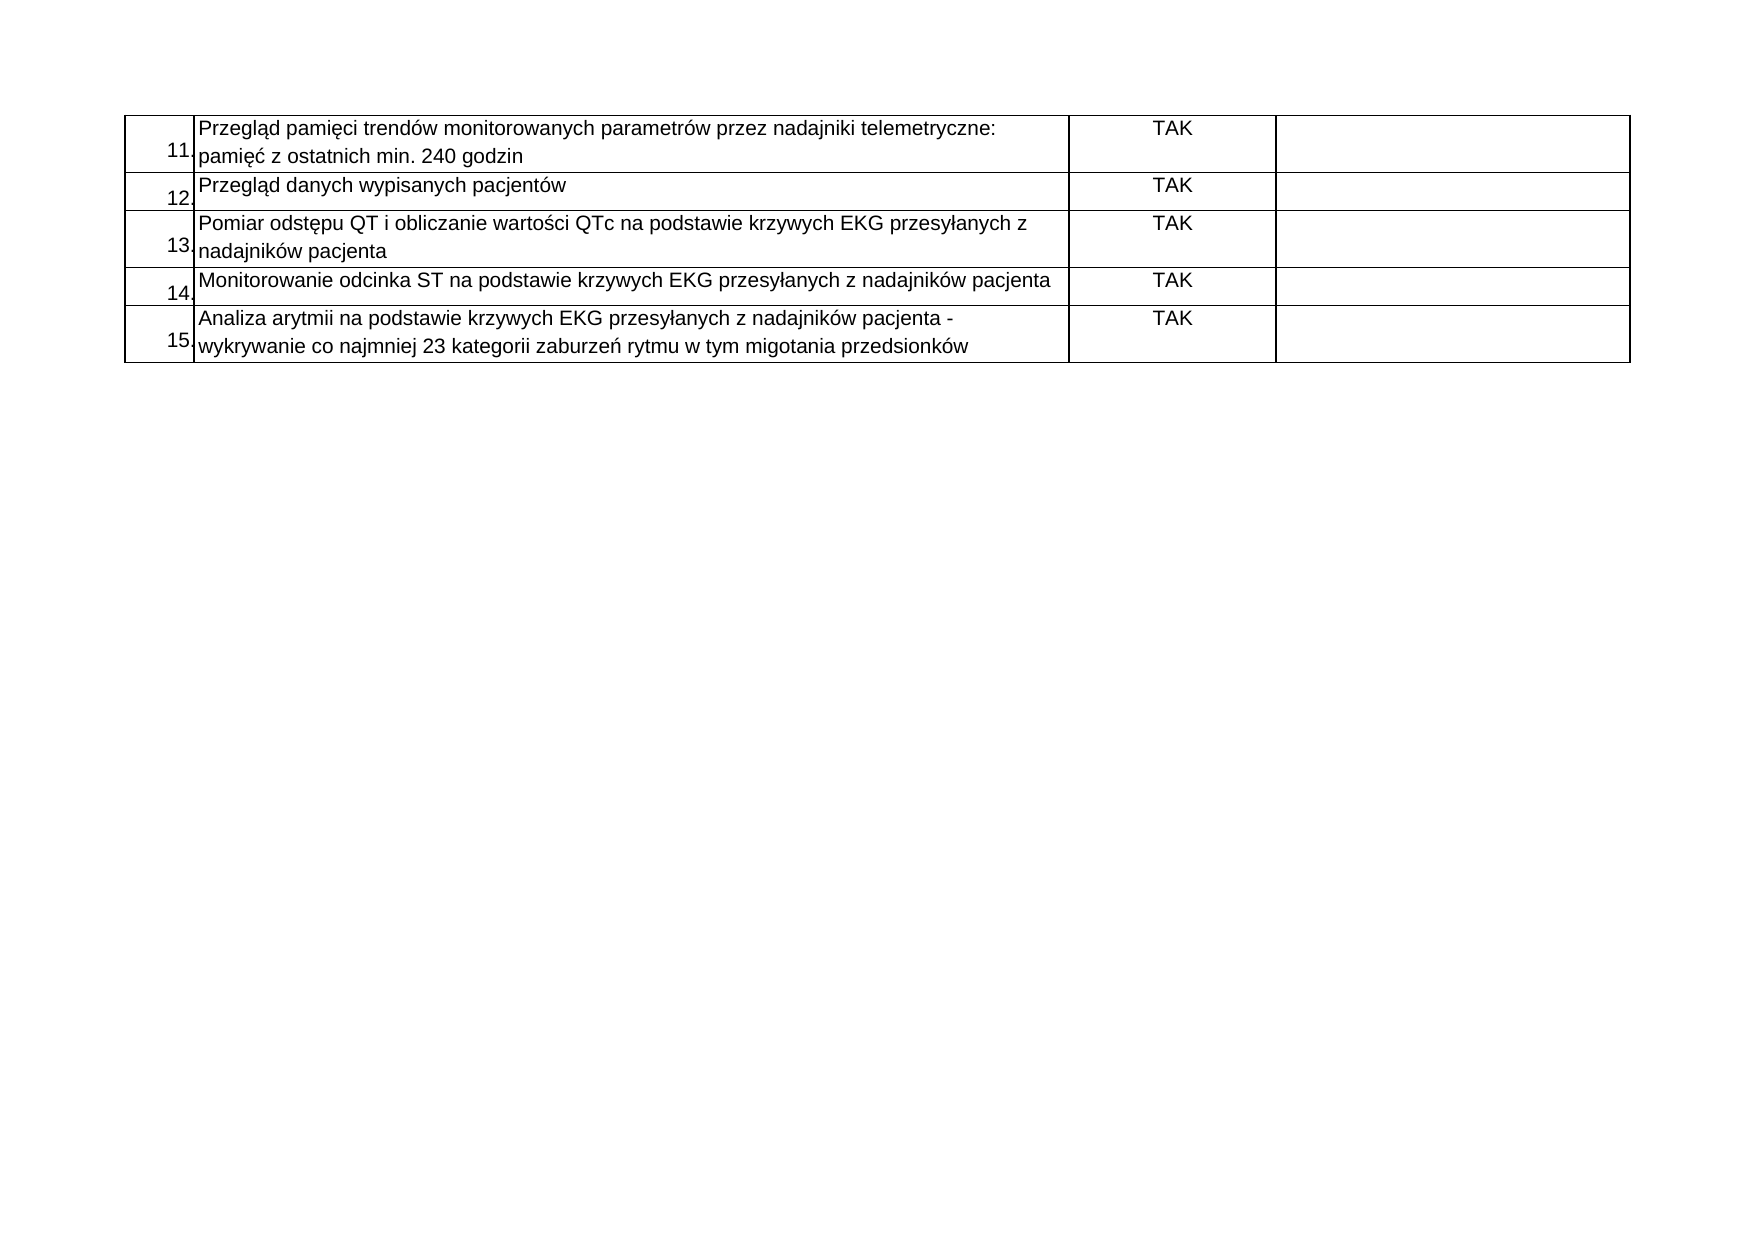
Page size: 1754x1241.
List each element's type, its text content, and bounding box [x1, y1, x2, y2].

table_cell Przegląd pamięci trendów monitorowanych parametrów przez nadajniki telemetryczne: pamięć z ostatnich min. 240 godzin [195, 116, 1068, 171]
table_cell Pomiar odstępu QT i obliczanie wartości QTc na podstawie krzywych EKG przesyłanych z nadajników pacjenta [195, 211, 1068, 266]
table_cell [1277, 211, 1629, 266]
table_cell [1277, 268, 1629, 304]
table_cell Monitorowanie odcinka ST na podstawie krzywych EKG przesyłanych z nadajników pacjenta [195, 268, 1068, 304]
table_cell [126, 116, 193, 171]
table_cell [126, 211, 193, 266]
table_cell [126, 306, 193, 361]
table_cell Przegląd danych wypisanych pacjentów [195, 173, 1068, 209]
table_cell [1277, 173, 1629, 209]
table_cell [126, 268, 193, 304]
table_cell [1277, 306, 1629, 361]
table_cell TAK [1070, 116, 1275, 171]
table_cell TAK [1070, 268, 1275, 304]
table_cell TAK [1070, 173, 1275, 209]
table_cell [1277, 116, 1629, 171]
table_cell TAK [1070, 211, 1275, 266]
table_cell TAK [1070, 306, 1275, 361]
table_cell [126, 173, 193, 209]
table_cell Analiza arytmii na podstawie krzywych EKG przesyłanych z nadajników pacjenta - wykrywanie co najmniej 23 kategorii zaburzeń rytmu w tym migotania przedsionków [195, 306, 1068, 361]
